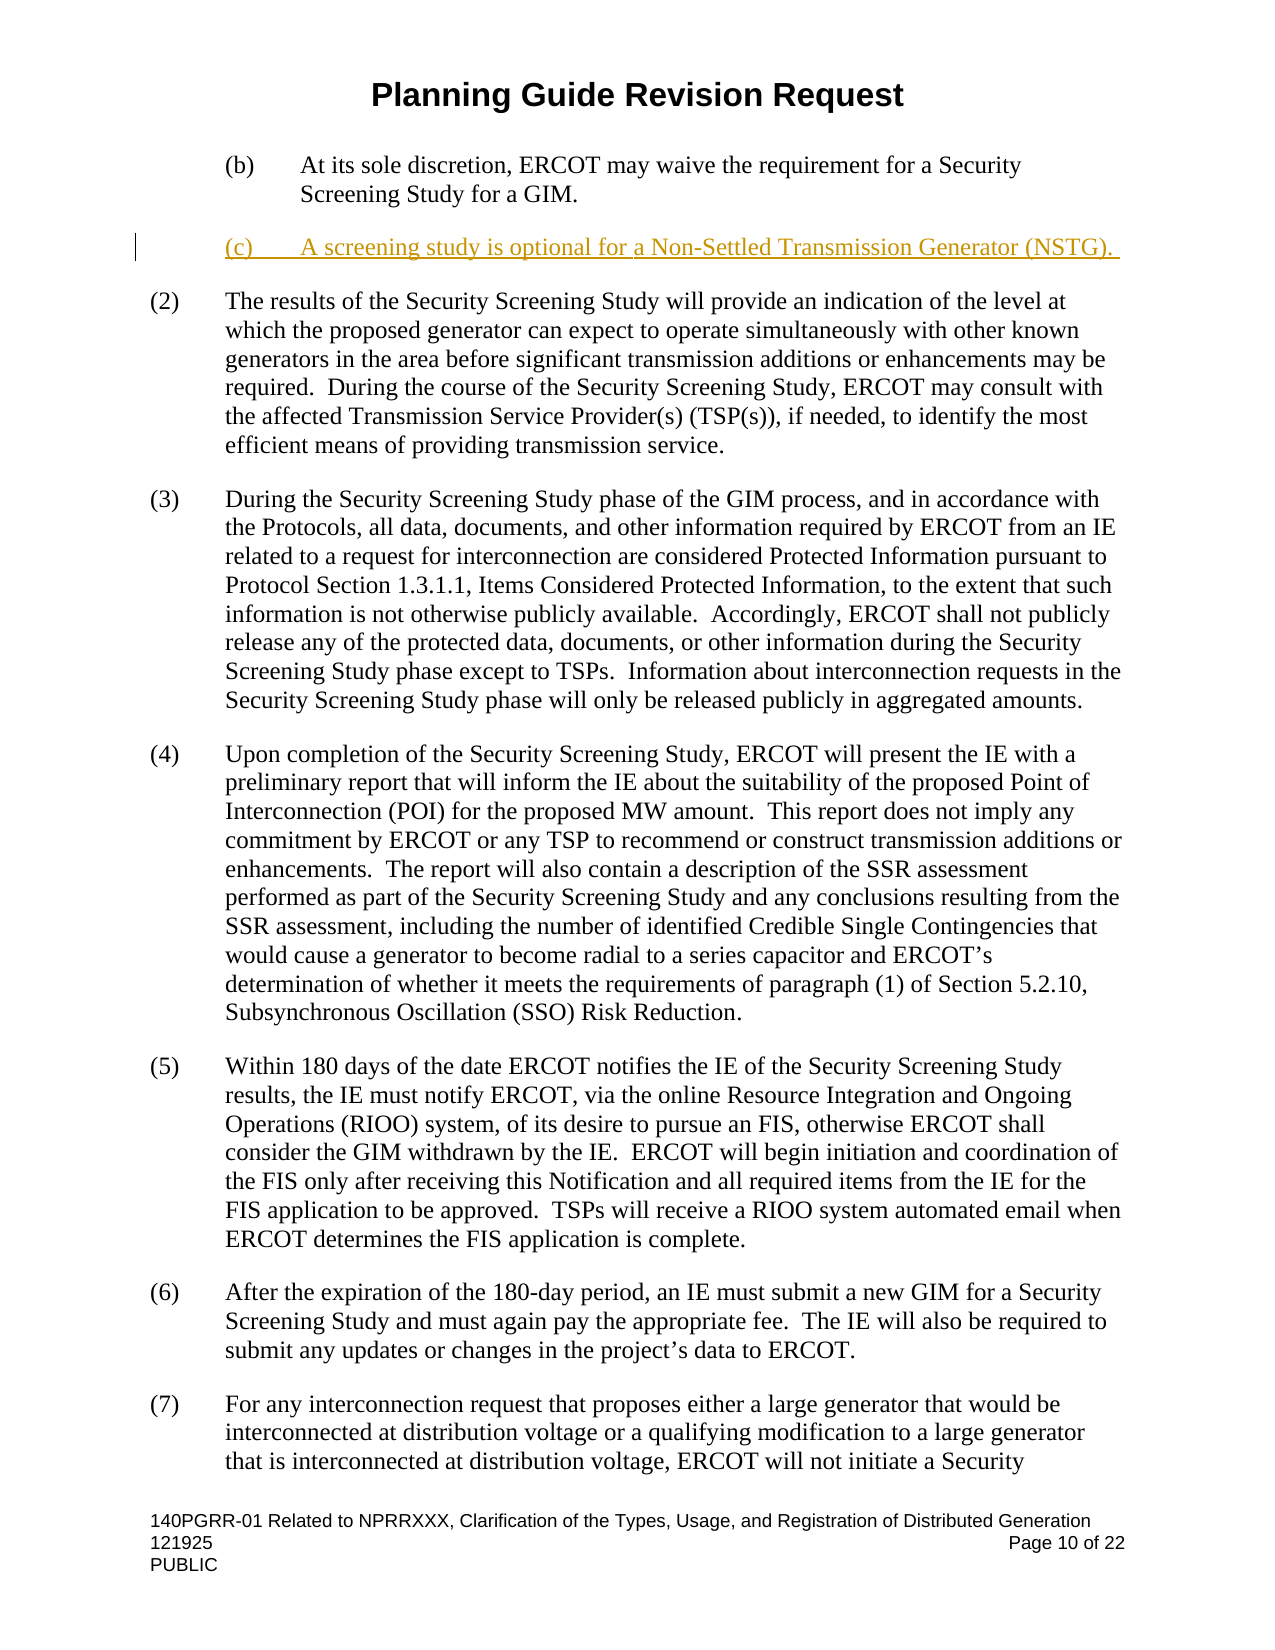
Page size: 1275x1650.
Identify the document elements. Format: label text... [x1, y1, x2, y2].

text (b) At its sole discretion, ERCOT may waive the requirement for a Security Screening Study for a GIM. [225, 150, 1125, 207]
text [150, 1389, 1125, 1475]
text (3) During the Security Screening Study phase of the GIM process, and in accordance with the Protocols, all data, documents, and other information required by ERCOT from an IE related to a request for interconnection are considered Protected Information pursuant to Protocol Section 1.3.1.1, Items Considered Protected Information, to the extent that such information is not otherwise publicly available. Accordingly, ERCOT shall not publicly release any of the protected data, documents, or other information during the Security Screening Study phase except to TSPs. Information about interconnection requests in the Security Screening Study phase will only be released publicly in aggregated amounts. [150, 484, 1125, 714]
text (5) Within 180 days of the date ERCOT notifies the IE of the Security Screening Study results, the IE must notify ERCOT, via the online Resource Integration and Ongoing Operations (RIOO) system, of its desire to pursue an FIS, otherwise ERCOT shall consider the GIM withdrawn by the IE. ERCOT will begin initiation and coordination of the FIS only after receiving this Notification and all required items from the IE for the FIS application to be approved. TSPs will receive a RIOO system automated email when ERCOT determines the FIS application is complete. [150, 1051, 1125, 1252]
text (2) The results of the Security Screening Study will provide an indication of the level at which the proposed generator can expect to operate simultaneously with other known generators in the area before significant transmission additions or enhancements may be required. During the course of the Security Screening Study, ERCOT may consult with the affected Transmission Service Provider(s) (TSP(s)), if needed, to identify the most efficient means of providing transmission service. [150, 286, 1125, 459]
text (4) Upon completion of the Security Screening Study, ERCOT will present the IE with a preliminary report that will inform the IE about the suitability of the proposed Point of Interconnection (POI) for the proposed MW amount. This report does not imply any commitment by ERCOT or any TSP to recommend or construct transmission additions or enhancements. The report will also contain a description of the SSR assessment performed as part of the Security Screening Study and any conclusions resulting from the SSR assessment, including the number of identified Credible Single Contingencies that would cause a generator to become radial to a series capacitor and ERCOT’s determination of whether it meets the requirements of paragraph (1) of Section 5.2.10, Subsynchronous Oscillation (SSO) Risk Reduction. [150, 739, 1125, 1026]
text (6) After the expiration of the 180-day period, an IE must submit a new GIM for a Security Screening Study and must again pay the appropriate fee. The IE will also be required to submit any updates or changes in the project’s data to ERCOT. [150, 1277, 1125, 1364]
